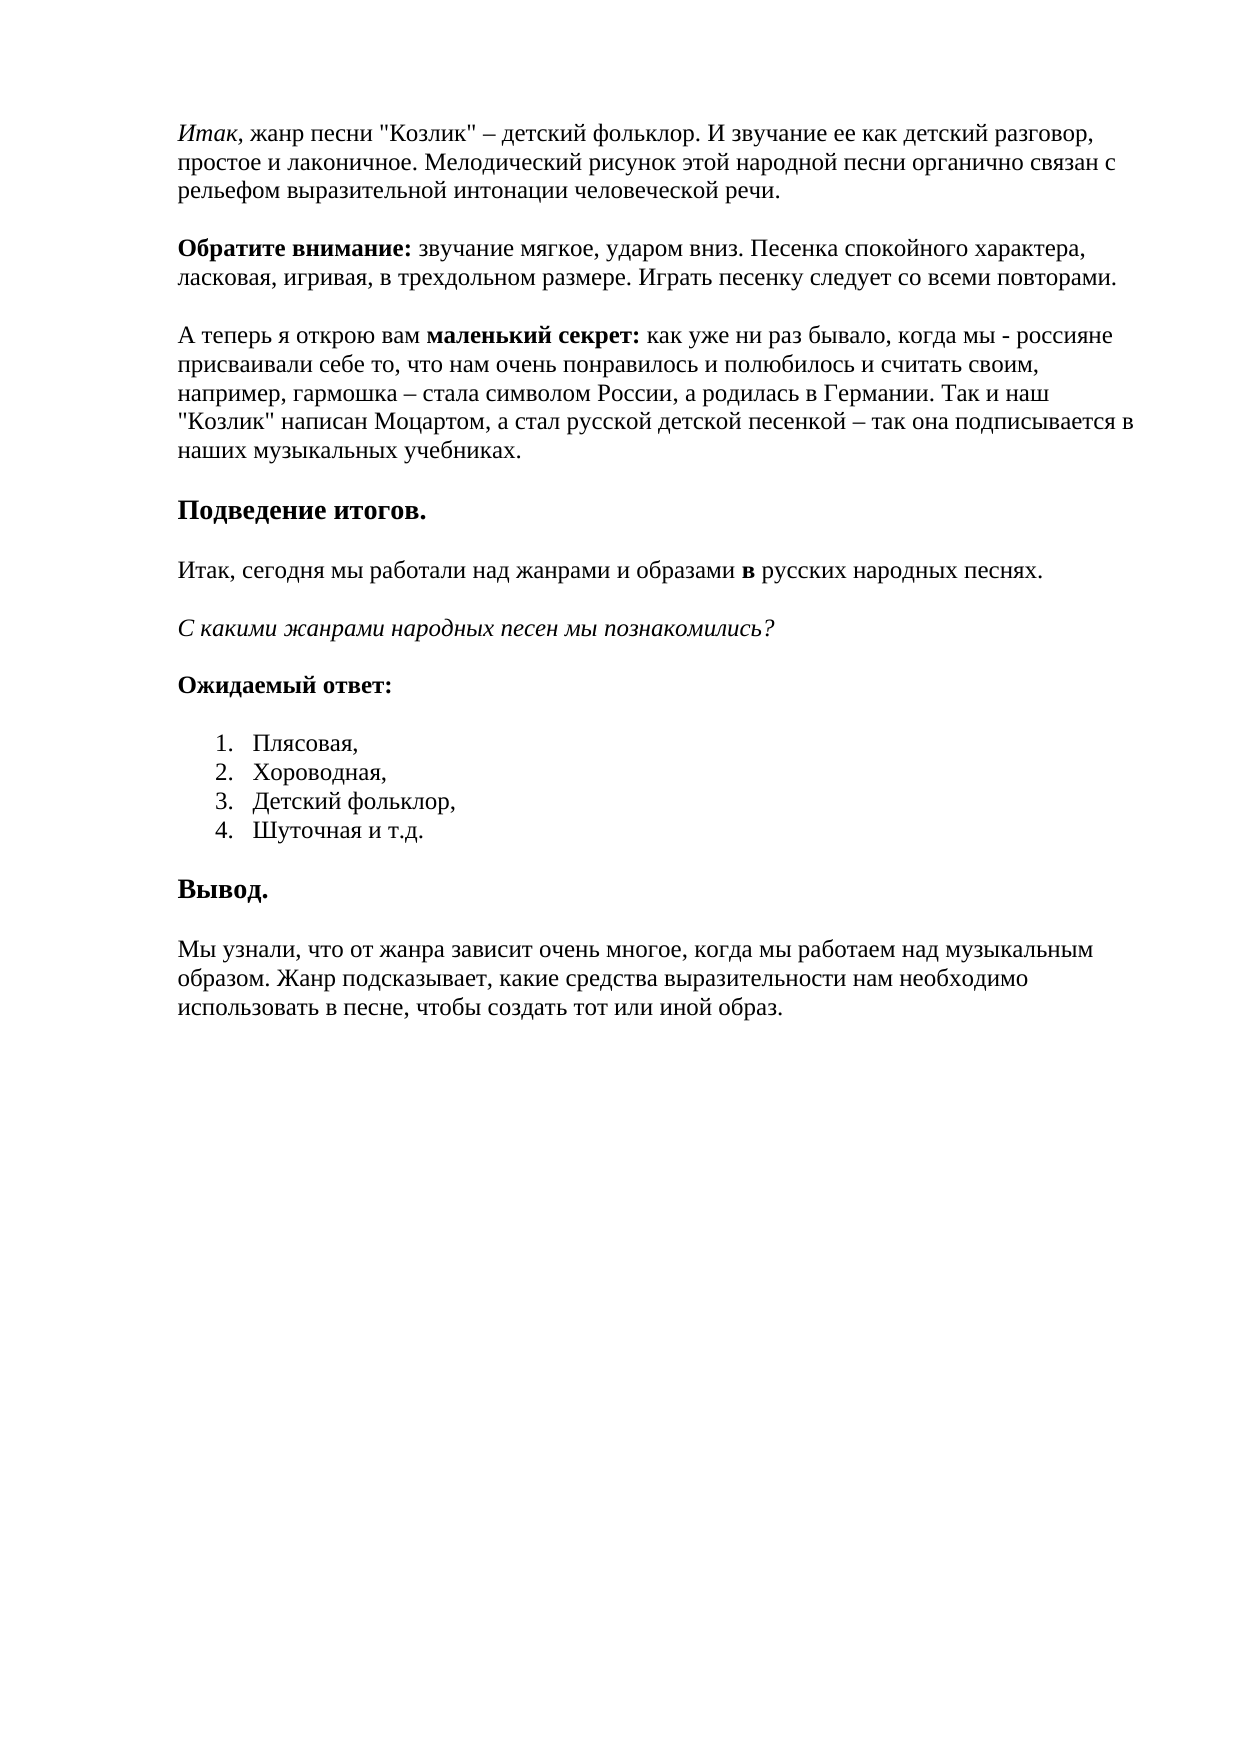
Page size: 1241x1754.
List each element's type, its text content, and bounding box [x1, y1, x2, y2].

text А теперь я открою вам маленький секрет: как уже ни раз бывало, когда мы - россияне присваивали себе то, что нам очень понравилось и полюбилось и считать своим, например, гармошка – стала символом России, а родилась в Германии. Так и наш "Козлик" написан Моцартом, а стал русской детской песенкой – так она подписывается в наших музыкальных учебниках. [177, 320, 1152, 464]
text Мы узнали, что от жанра зависит очень многое, когда мы работаем над музыкальным образом. Жанр подсказывает, какие средства выразительности нам необходимо использовать в песне, чтобы создать тот или иной образ. [177, 934, 1152, 1020]
list Плясовая, [215, 728, 1152, 757]
text Итак, сегодня мы работали над жанрами и образами в русских народных песнях. [177, 555, 1152, 583]
text Обратите внимание: звучание мягкое, ударом вниз. Песенка спокойного характера, ласковая, игривая, в трехдольном размере. Играть песенку следует со всеми повторами. [177, 233, 1152, 291]
list Хороводная, [215, 757, 1152, 786]
text Ожидаемый ответ: [177, 671, 1152, 699]
list Шуточная и т.д. [215, 815, 1152, 843]
list Детский фольклор, [215, 786, 1152, 815]
text Вывод. [177, 873, 1152, 905]
text Подведение итогов. [177, 493, 1152, 526]
text С какими жанрами народных песен мы познакомились? [177, 613, 1152, 641]
text Итак, жанр песни "Козлик" – детский фольклор. И звучание ее как детский разговор, простое и лаконичное. Мелодический рисунок этой народной песни органично связан с рельефом выразительной интонации человеческой речи. [177, 118, 1152, 204]
